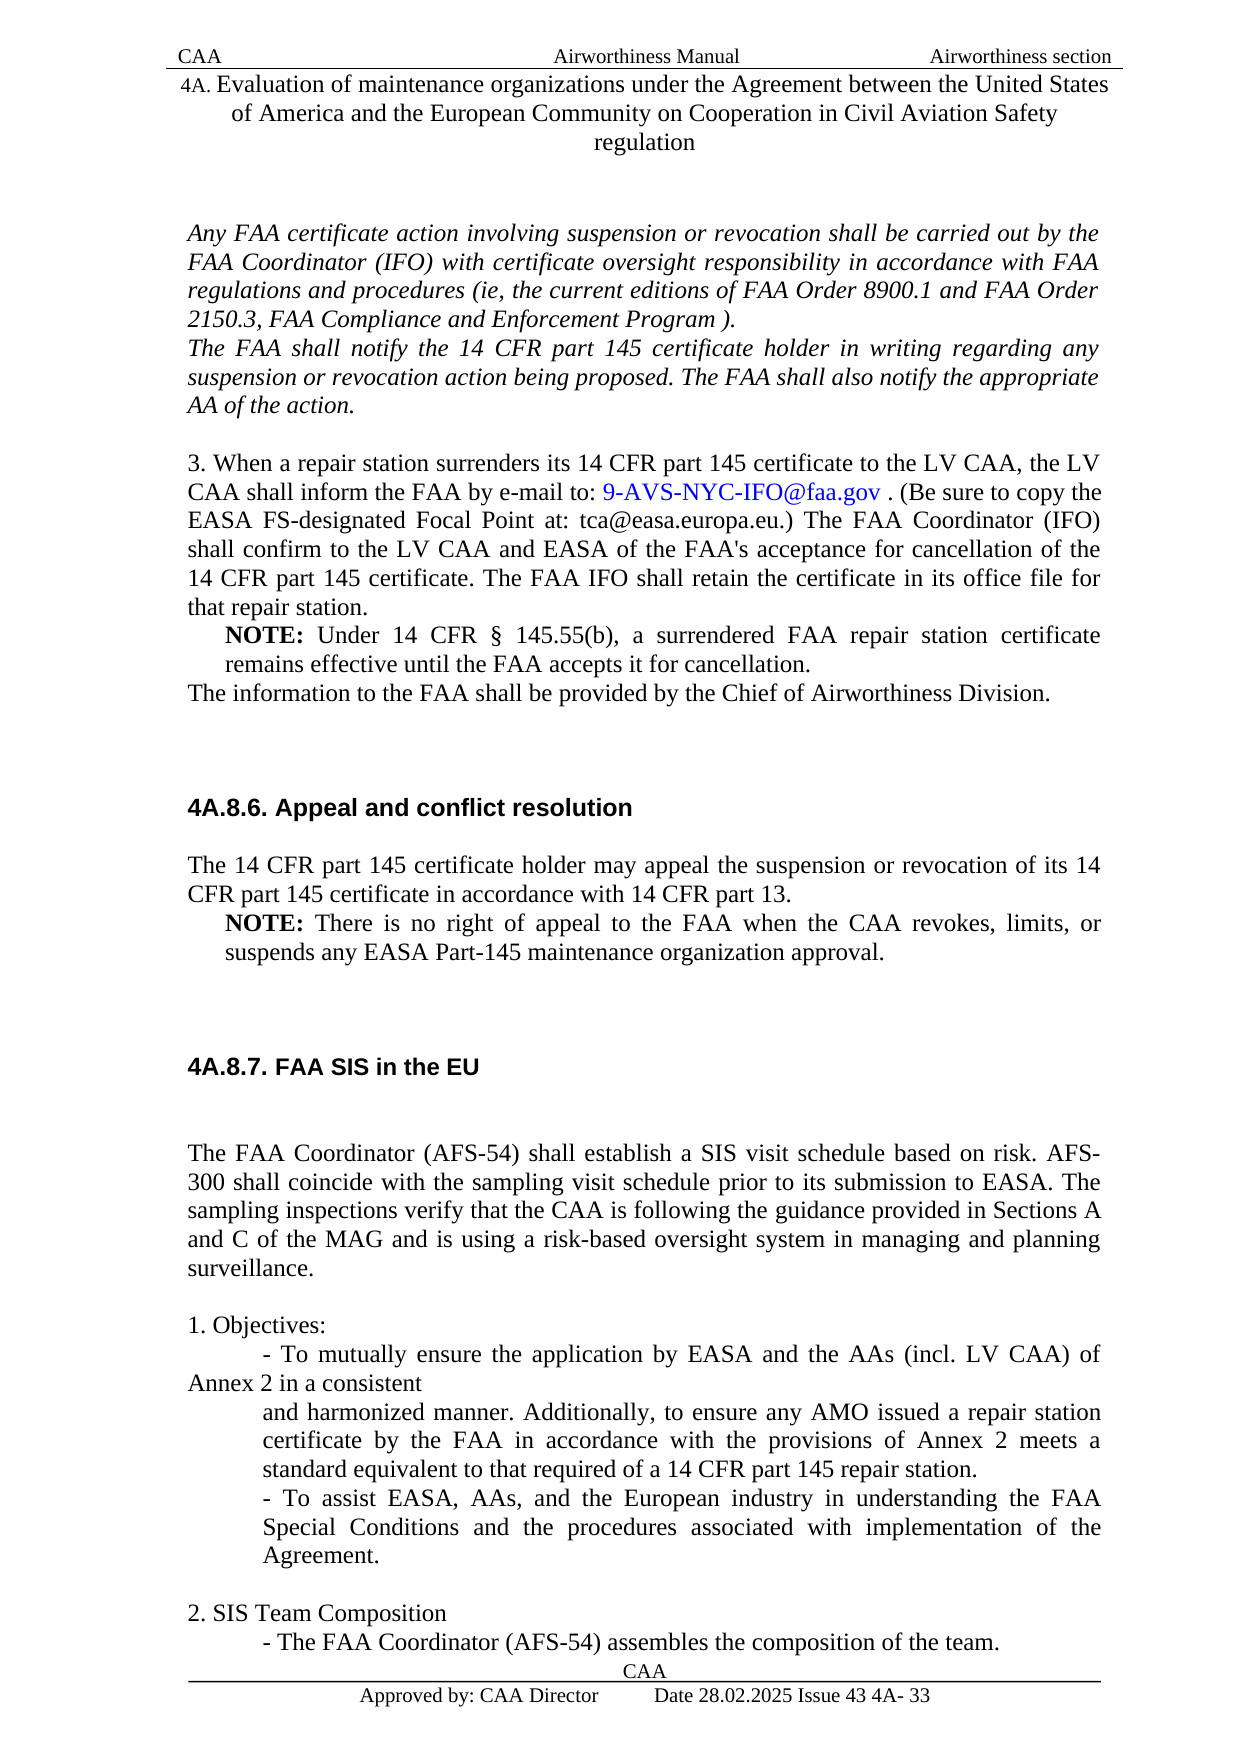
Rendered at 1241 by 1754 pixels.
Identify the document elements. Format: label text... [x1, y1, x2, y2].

text Any FAA certificate action involving suspension or revocation shall be carried out by the FAA Coordinator (IFO) with certificate oversight responsibility in accordance with FAA regulations and procedures (ie, the current editions of FAA Order 8900.1 and FAA Order 2150.3, FAA Compliance and Enforcement Program ). [187, 218, 1102, 333]
text 4A.8.7. FAA SIS in the EU [187, 1052, 1102, 1081]
text 3. When a repair station surrenders its 14 CFR part 145 certificate to the LV CAA, the LV CAA shall inform the FAA by e-mail to: 9-AVS-NYC-IFO@faa.gov . (Be sure to copy the EASA FS-designated Focal Point at: tca@easa.europa.eu.) The FAA Coordinator (IFO) shall confirm to the LV CAA and EASA of the FAA's acceptance for cancellation of the 14 CFR part 145 certificate. The FAA IFO shall retain the certificate in its office file for that repair station. [187, 448, 1102, 621]
text The 14 CFR part 145 certificate holder may appeal the suspension or revocation of its 14 CFR part 145 certificate in accordance with 14 CFR part 13. [187, 851, 1102, 908]
text 4A.8.6. Appeal and conflict resolution [187, 793, 1102, 822]
text The FAA Coordinator (AFS-54) shall establish a SIS visit schedule based on risk. AFS-300 shall coincide with the sampling visit schedule prior to its submission to EASA. The sampling inspections verify that the CAA is following the guidance provided in Sections A and C of the MAG and is using a risk-based oversight system in managing and planning surveillance. [187, 1138, 1102, 1282]
text The FAA shall notify the 14 CFR part 145 certificate holder in writing regarding any suspension or revocation action being proposed. The FAA shall also notify the appropriate AA of the action. [187, 333, 1102, 419]
text and harmonized manner. Additionally, to ensure any AMO issued a repair station certificate by the FAA in accordance with the provisions of Annex 2 meets a standard equivalent to that required of a 14 CFR part 145 repair station. [262, 1397, 1102, 1483]
text 2. SIS Team Composition [187, 1598, 1102, 1627]
text - To mutually ensure the application by EASA and the AAs (incl. LV CAA) of Annex 2 in a consistent [187, 1339, 1102, 1397]
text NOTE: There is no right of appeal to the FAA when the CAA revokes, limits, or suspends any EASA Part-145 maintenance organization approval. [225, 908, 1102, 966]
text NOTE: Under 14 CFR § 145.55(b), a surrendered FAA repair station certificate remains effective until the FAA accepts it for cancellation. [225, 621, 1102, 678]
text - The FAA Coordinator (AFS-54) assembles the composition of the team. [187, 1627, 1102, 1656]
text The information to the FAA shall be provided by the Chief of Airworthiness Division. [187, 678, 1102, 707]
text - To assist EASA, AAs, and the European industry in understanding the FAA Special Conditions and the procedures associated with implementation of the Agreement. [262, 1483, 1102, 1569]
text 1. Objectives: [187, 1311, 1102, 1339]
